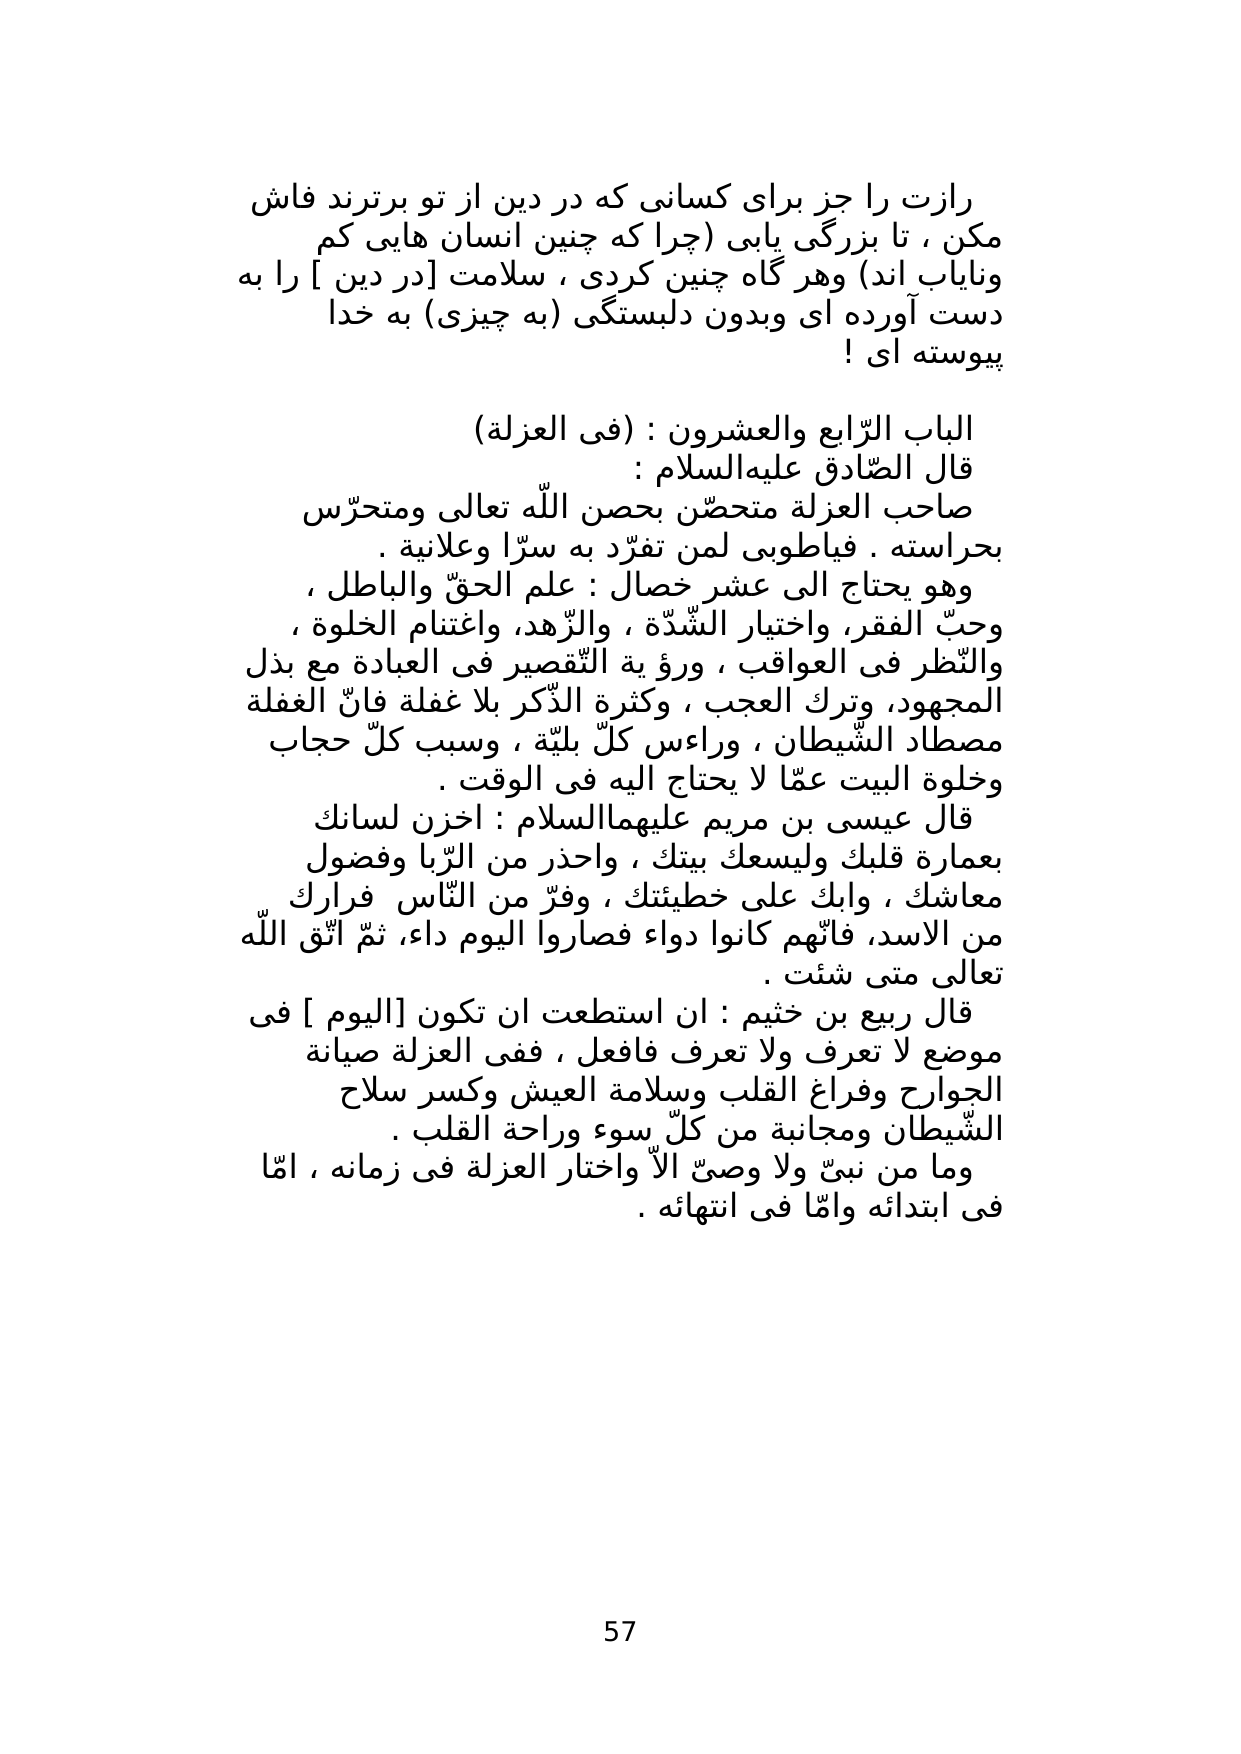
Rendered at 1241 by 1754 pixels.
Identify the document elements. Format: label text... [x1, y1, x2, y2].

text قال عيسى بن مريم عليهما‌السلام : اخزن لسانك بعمارة قلبك وليسعك بيتك ، واحذر من الرّبا وفضول معاشك ، وابك على خطيئتك ، وفرّ من النّاس ‍ فرارك من الاسد، فانّهم كانوا دواء فصاروا اليوم داء، ثمّ اتّق اللّه تعالى متى شئت . [236, 798, 1004, 993]
text قال الصّادق عليه‌السلام : [236, 449, 1004, 487]
text صاحب العزلة متحصّن بحصن اللّه تعالى ومتحرّس بحراسته . فياطوبى لمن تفرّد به سرّا وعلانية . [236, 487, 1004, 565]
text الباب الرّابع والعشرون : (فى العزلة) [236, 410, 1004, 449]
text وما من نبىّ ولا وصىّ الاّ واختار العزلة فى زمانه ، امّا فى ابتدائه وامّا فى انتهائه . [236, 1148, 1004, 1226]
text وهو يحتاج الى عشر خصال : علم الحقّ والباطل ، وحبّ الفقر، واختيار الشّدّة ، والزّهد، واغتنام الخلوة ، والنّظر فى العواقب ، ورؤ ية التّقصير فى العبادة مع بذل المجهود، وترك العجب ، وكثرة الذّكر بلا غفلة فانّ الغفلة مصطاد الشّيطان ، وراءس كلّ بليّة ، وسبب كلّ حجاب وخلوة البيت عمّا لا يحتاج اليه فى الوقت . [236, 565, 1004, 798]
text قال ربيع بن خثيم : ان استطعت ان تكون [اليوم ] فى موضع لا تعرف ولا تعرف فافعل ، ففى العزلة صيانة الجوارح وفراغ القلب وسلامة العيش وكسر سلاح الشّيطان ومجانبة من كلّ سوء وراحة القلب . [236, 993, 1004, 1148]
text رازت را جز براى كسانى كه در دين از تو برترند فاش مكن ، تا بزرگى يابى (چرا كه چنين انسان هايى كم وناياب اند) وهر گاه چنين كردى ، سلامت [در دين ] را به دست آورده اى وبدون دلبستگى (به چيزى) به خدا پيوسته اى ! [236, 177, 1004, 371]
